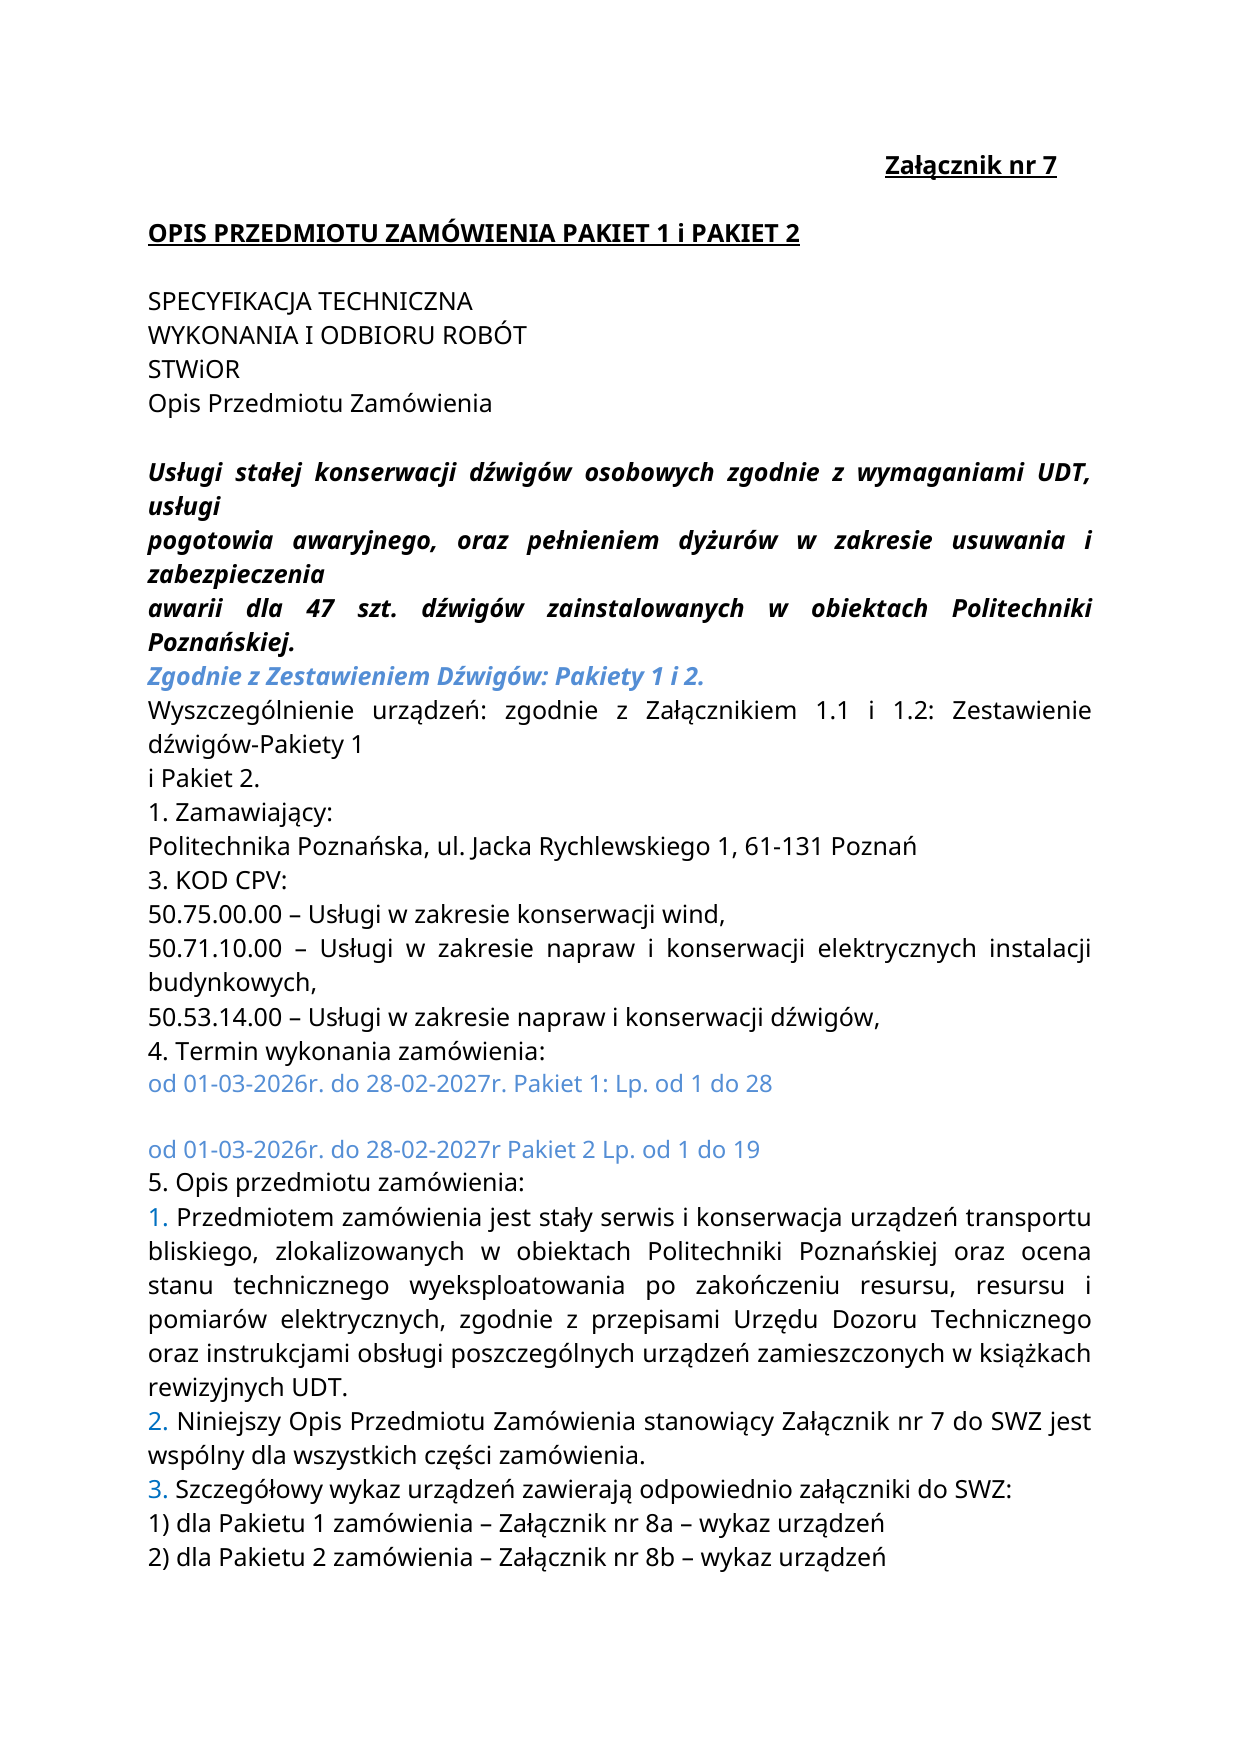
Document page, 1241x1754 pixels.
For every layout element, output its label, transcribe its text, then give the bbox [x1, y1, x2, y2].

text 4. Termin wykonania zamówienia: [148, 1033, 1093, 1067]
text 3. Szczegółowy wykaz urządzeń zawierają odpowiednio załączniki do SWZ: [148, 1472, 1093, 1506]
text WYKONANIA I ODBIORU ROBÓT [148, 318, 1093, 352]
text 50.53.14.00 – Usługi w zakresie napraw i konserwacji dźwigów, [148, 999, 1093, 1033]
text Opis Przedmiotu Zamówienia [148, 386, 1093, 420]
text Wyszczególnienie urządzeń: zgodnie z Załącznikiem 1.1 i 1.2: Zestawienie dźwigów-Pakiety 1 [148, 693, 1093, 761]
text pogotowia awaryjnego, oraz pełnieniem dyżurów w zakresie usuwania i zabezpieczenia [148, 522, 1093, 590]
text od 01-03-2026r. do 28-02-2027r Pakiet 2 Lp. od 1 do 19 [148, 1132, 1093, 1165]
text Zgodnie z Zestawieniem Dźwigów: Pakiety 1 i 2. [148, 658, 1093, 693]
text 5. Opis przedmiotu zamówienia: [148, 1165, 1093, 1199]
text 50.71.10.00 – Usługi w zakresie napraw i konserwacji elektrycznych instalacji budynkowych, [148, 931, 1093, 999]
text awarii dla 47 szt. dźwigów zainstalowanych w obiektach Politechniki Poznańskiej. [148, 590, 1093, 658]
text 3. KOD CPV: [148, 863, 1093, 897]
text 1. Przedmiotem zamówienia jest stały serwis i konserwacja urządzeń transportu bliskiego, zlokalizowanych w obiektach Politechniki Poznańskiej oraz ocena stanu technicznego wyeksploatowania po zakończeniu resursu, resursu i pomiarów elektrycznych, zgodnie z przepisami Urzędu Dozoru Technicznego oraz instrukcjami obsługi poszczególnych urządzeń zamieszczonych w książkach rewizyjnych UDT. [148, 1199, 1093, 1403]
text 50.75.00.00 – Usługi w zakresie konserwacji wind, [148, 897, 1093, 931]
text Politechnika Poznańska, ul. Jacka Rychlewskiego 1, 61-131 Poznań [148, 829, 1093, 863]
text 1) dla Pakietu 1 zamówienia – Załącznik nr 8a – wykaz urządzeń [148, 1506, 1093, 1540]
text OPIS PRZEDMIOTU ZAMÓWIENIA PAKIET 1 i PAKIET 2 [148, 216, 1093, 250]
text 2. Niniejszy Opis Przedmiotu Zamówienia stanowiący Załącznik nr 7 do SWZ jest wspólny dla wszystkich części zamówienia. [148, 1403, 1093, 1472]
text od 01-03-2026r. do 28-02-2027r. Pakiet 1: Lp. od 1 do 28 [148, 1067, 1093, 1100]
text STWiOR [148, 352, 1093, 386]
text Usługi stałej konserwacji dźwigów osobowych zgodnie z wymaganiami UDT, usługi [148, 454, 1093, 522]
text 2) dla Pakietu 2 zamówienia – Załącznik nr 8b – wykaz urządzeń [148, 1540, 1093, 1574]
text Załącznik nr 7 [148, 148, 1093, 182]
text SPECYFIKACJA TECHNICZNA [148, 284, 1093, 318]
text 1. Zamawiający: [148, 795, 1093, 829]
text i Pakiet 2. [148, 761, 1093, 795]
